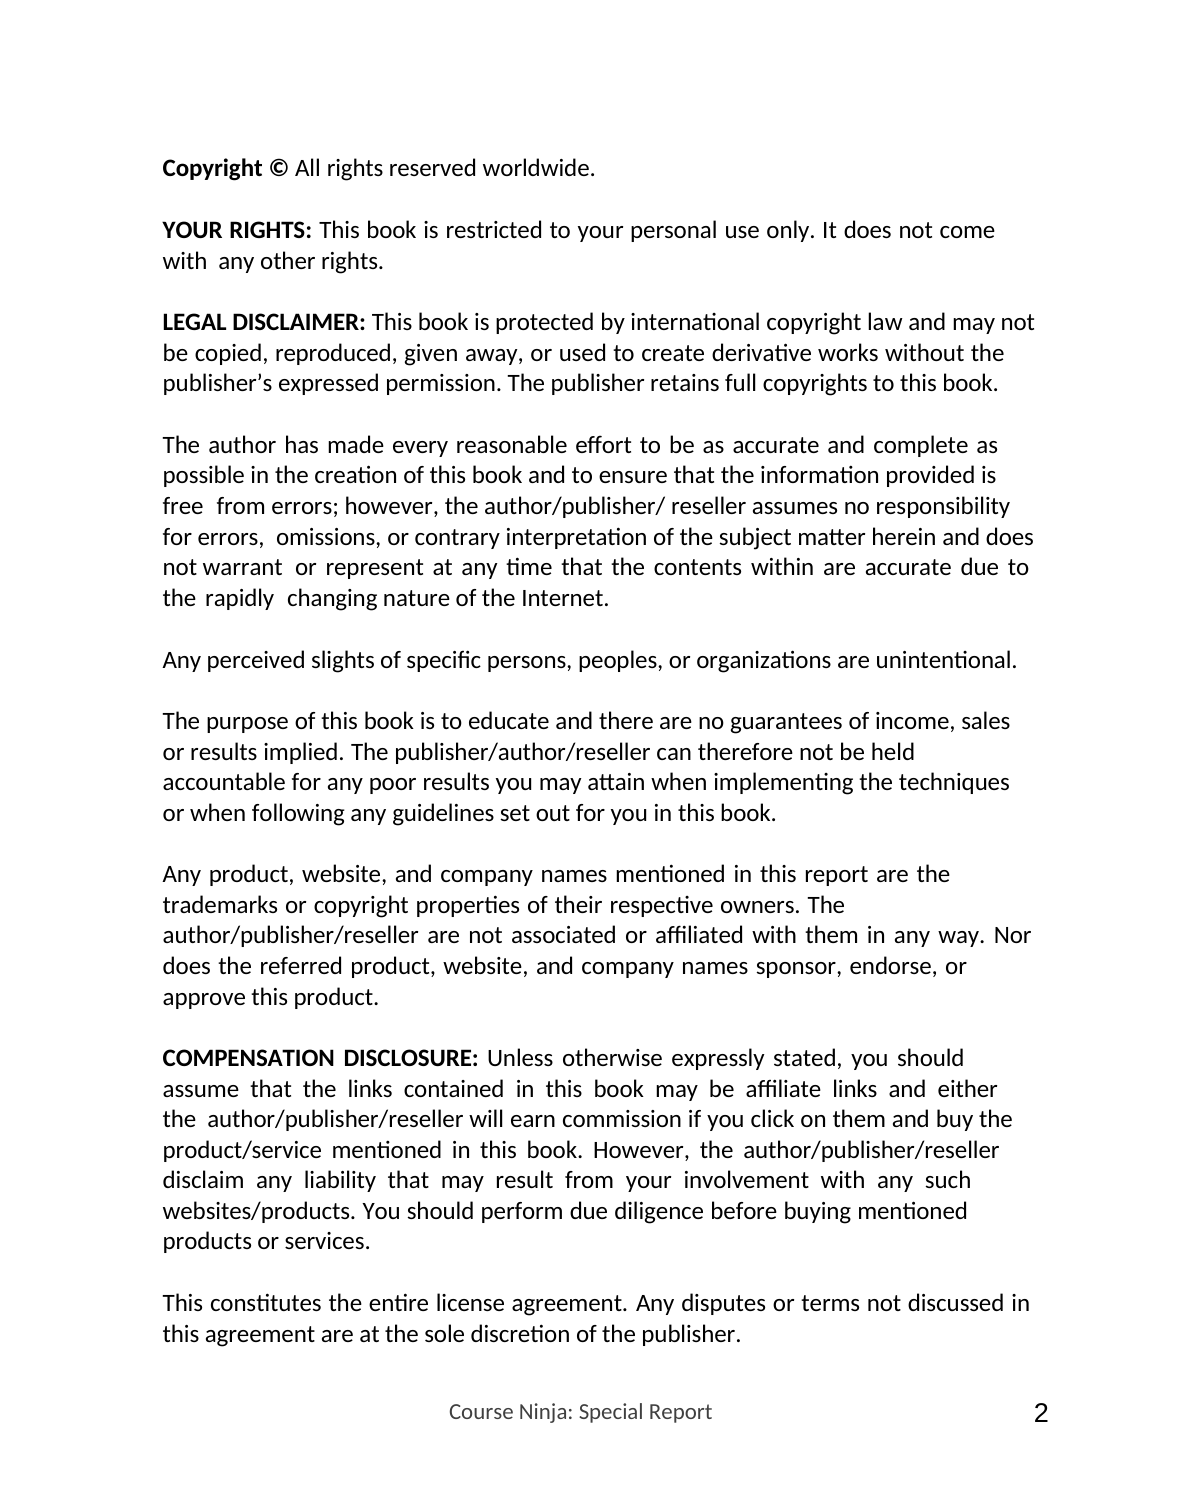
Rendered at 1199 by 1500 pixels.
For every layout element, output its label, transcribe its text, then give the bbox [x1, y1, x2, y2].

text COMPENSATION DISCLOSURE: Unless otherwise expressly stated, you should assume that the links contained in this book may be affiliate links and either the author/publisher/reseller will earn commission if you click on them and buy the product/service mentioned in this book. However, the author/publisher/reseller disclaim any liability that may result from your involvement with any such websites/products. You should perform due diligence before buying mentioned products or services. [162, 1042, 1037, 1256]
text The author has made every reasonable effort to be as accurate and complete as possible in the creation of this book and to ensure that the information provided is free from errors; however, the author/publisher/ reseller assumes no responsibility for errors, omissions, or contrary interpretation of the subject matter herein and does not warrant or represent at any time that the contents within are accurate due to the rapidly changing nature of the Internet. [162, 429, 1037, 612]
text Copyright © All rights reserved worldwide. [162, 153, 1049, 183]
text YOUR RIGHTS: This book is restricted to your personal use only. It does not come with any other rights. [162, 214, 1037, 275]
text Any perceived slights of specific persons, peoples, or organizations are unintentional. [162, 644, 1049, 674]
text Any product, website, and company names mentioned in this report are the trademarks or copyright properties of their respective owners. The author/publisher/reseller are not associated or affiliated with them in any way. Nor does the referred product, website, and company names sponsor, endorse, or approve this product. [162, 858, 1037, 1011]
text LEGAL DISCLAIMER: This book is protected by international copyright law and may not be copied, reproduced, given away, or used to create derivative works without the publisher’s expressed permission. The publisher retains full copyrights to this book. [162, 306, 1037, 398]
text The purpose of this book is to educate and there are no guarantees of income, sales or results implied. The publisher/author/reseller can therefore not be held accountable for any poor results you may attain when implementing the techniques or when following any guidelines set out for you in this book. [162, 705, 1037, 827]
text This constitutes the entire license agreement. Any disputes or terms not discussed in this agreement are at the sole discretion of the publisher. [162, 1287, 1037, 1348]
